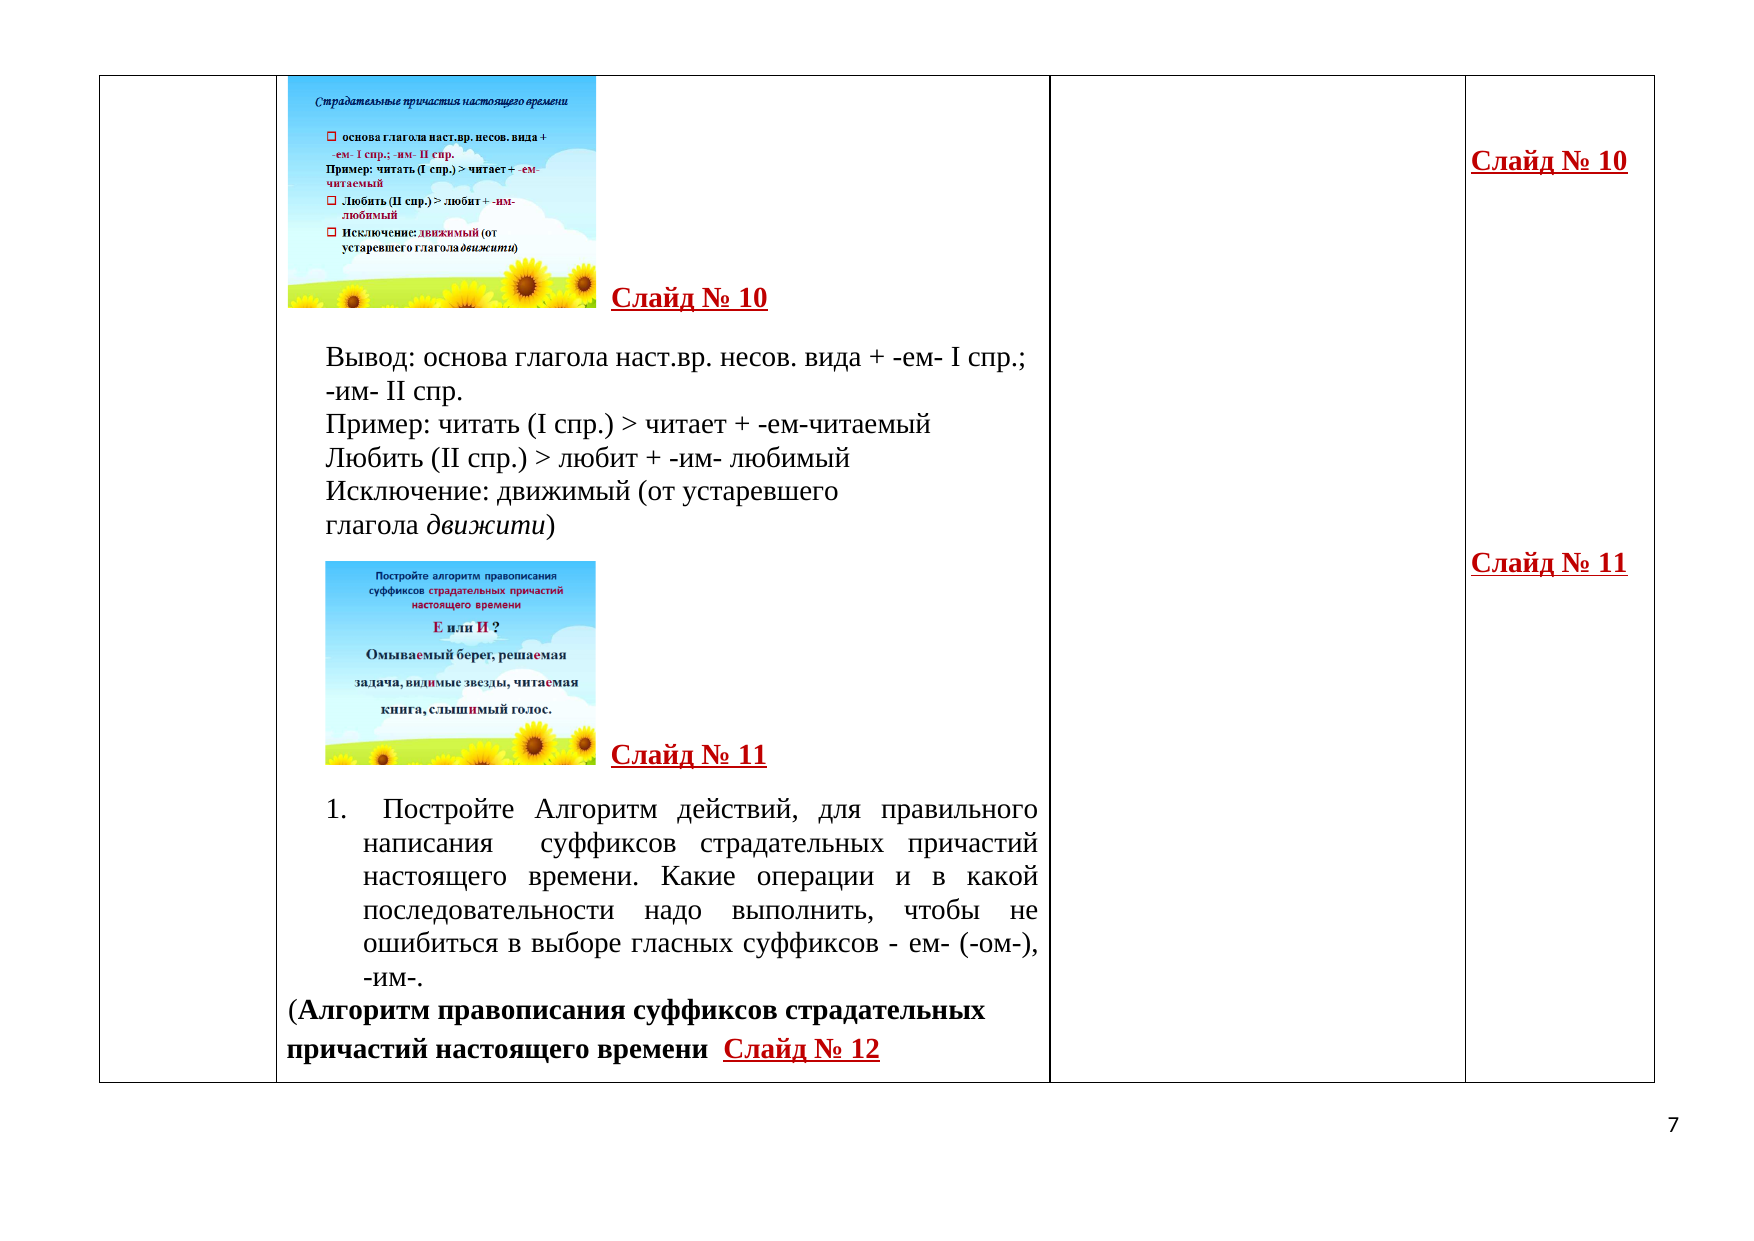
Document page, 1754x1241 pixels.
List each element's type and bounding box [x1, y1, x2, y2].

table_cell [1051, 76, 1465, 1082]
table_cell [1466, 76, 1654, 1082]
picture [287, 76, 597, 308]
table_cell [100, 76, 276, 1082]
picture [325, 561, 596, 765]
table_cell [277, 76, 1049, 1082]
